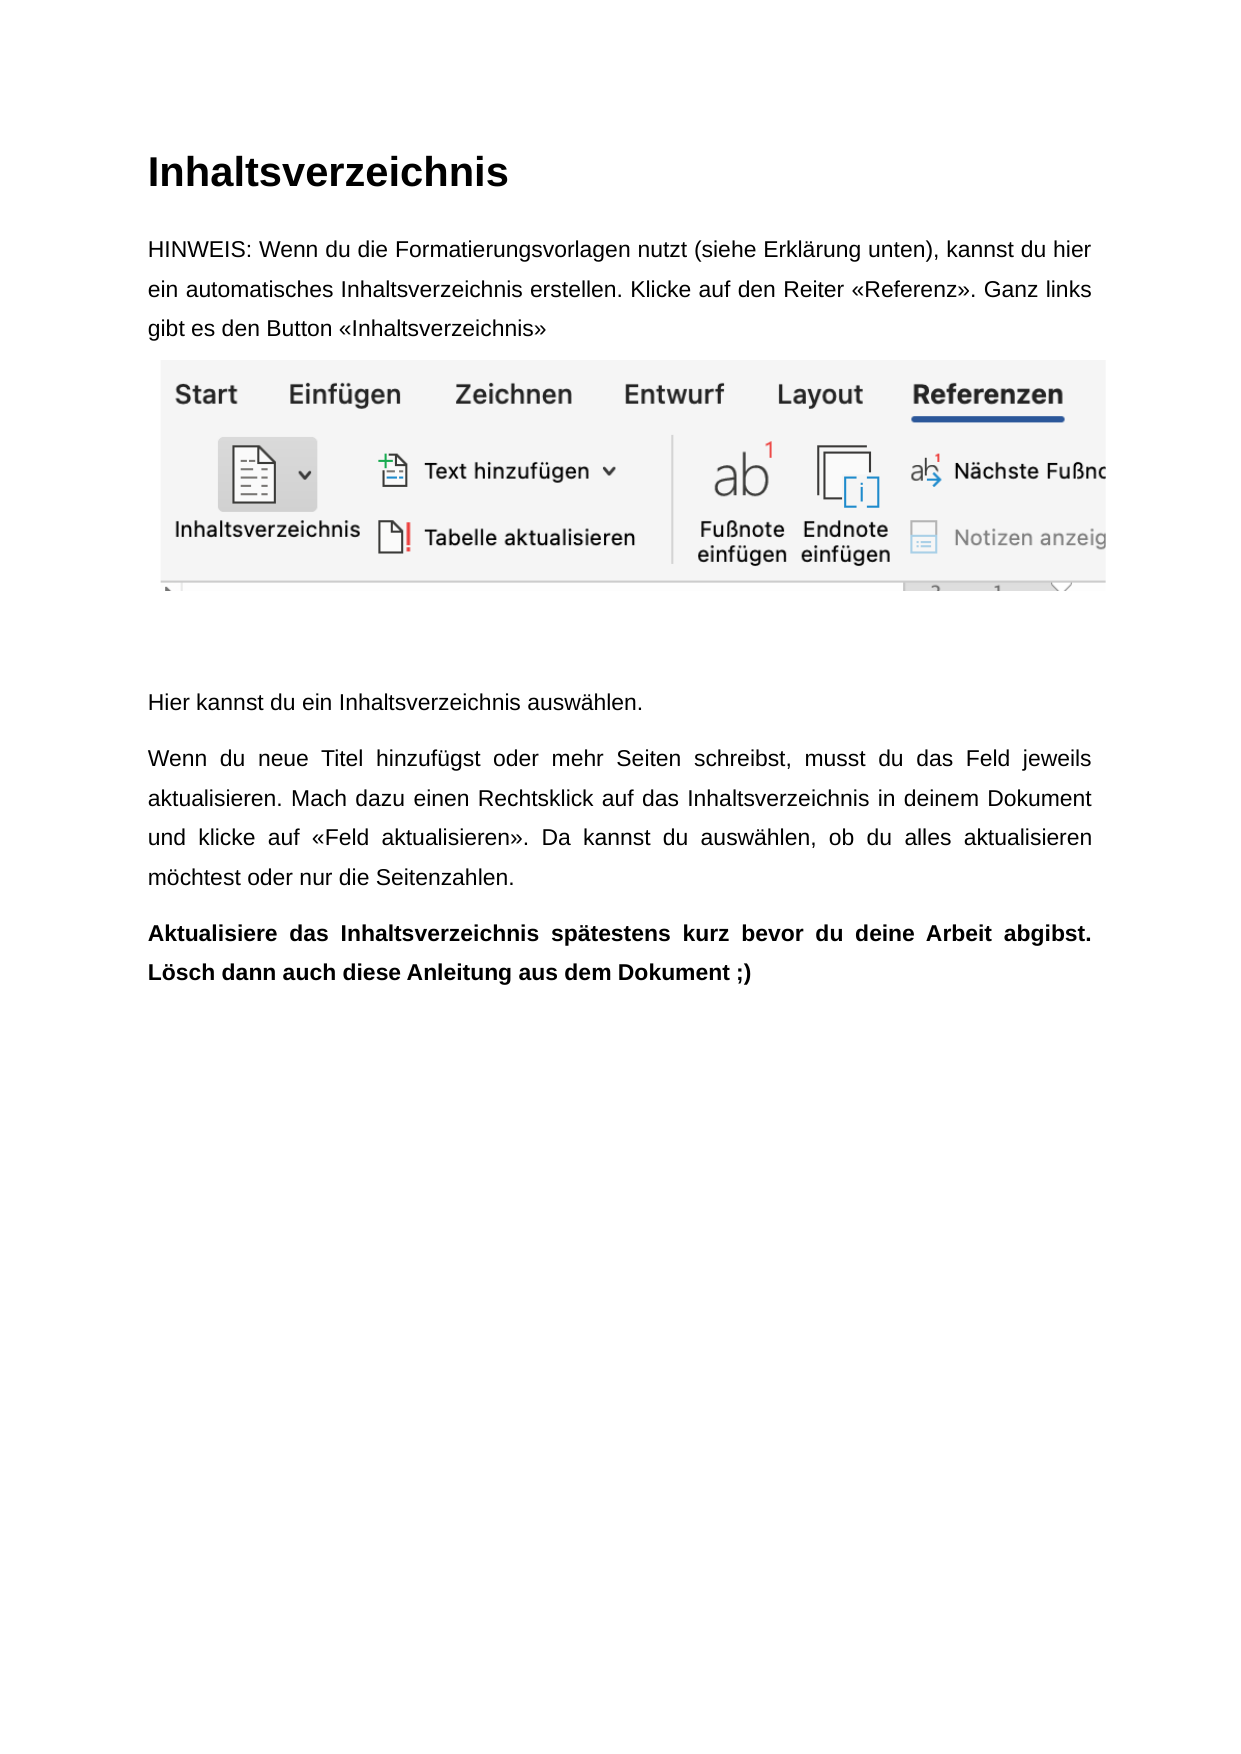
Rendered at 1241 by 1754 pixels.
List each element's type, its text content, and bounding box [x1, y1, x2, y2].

picture [160, 360, 1106, 591]
text Wenn du neue Titel hinzufügst oder mehr Seiten schreibst, musst du das Feld jeweils aktualisieren. Mach dazu einen Rechtsklick auf das Inhaltsverzeichnis in deinem Dokument und klicke auf «Feld aktualisieren». Da kannst du auswählen, ob du alles aktualisieren möchtest oder nur die Seitenzahlen. [148, 745, 1093, 890]
text Hier kannst du ein Inhaltsverzeichnis auswählen. [148, 689, 1093, 716]
text Inhaltsverzeichnis [148, 148, 1093, 196]
text HINWEIS: Wenn du die Formatierungsvorlagen nutzt (siehe Erklärung unten), kannst du hier ein automatisches Inhaltsverzeichnis erstellen. Klicke auf den Reiter «Referenz». Ganz links gibt es den Button «Inhaltsverzeichnis» [148, 236, 1093, 341]
text Aktualisiere das Inhaltsverzeichnis spätestens kurz bevor du deine Arbeit abgibst. Lösch dann auch diese Anleitung aus dem Dokument ;) [148, 920, 1093, 986]
